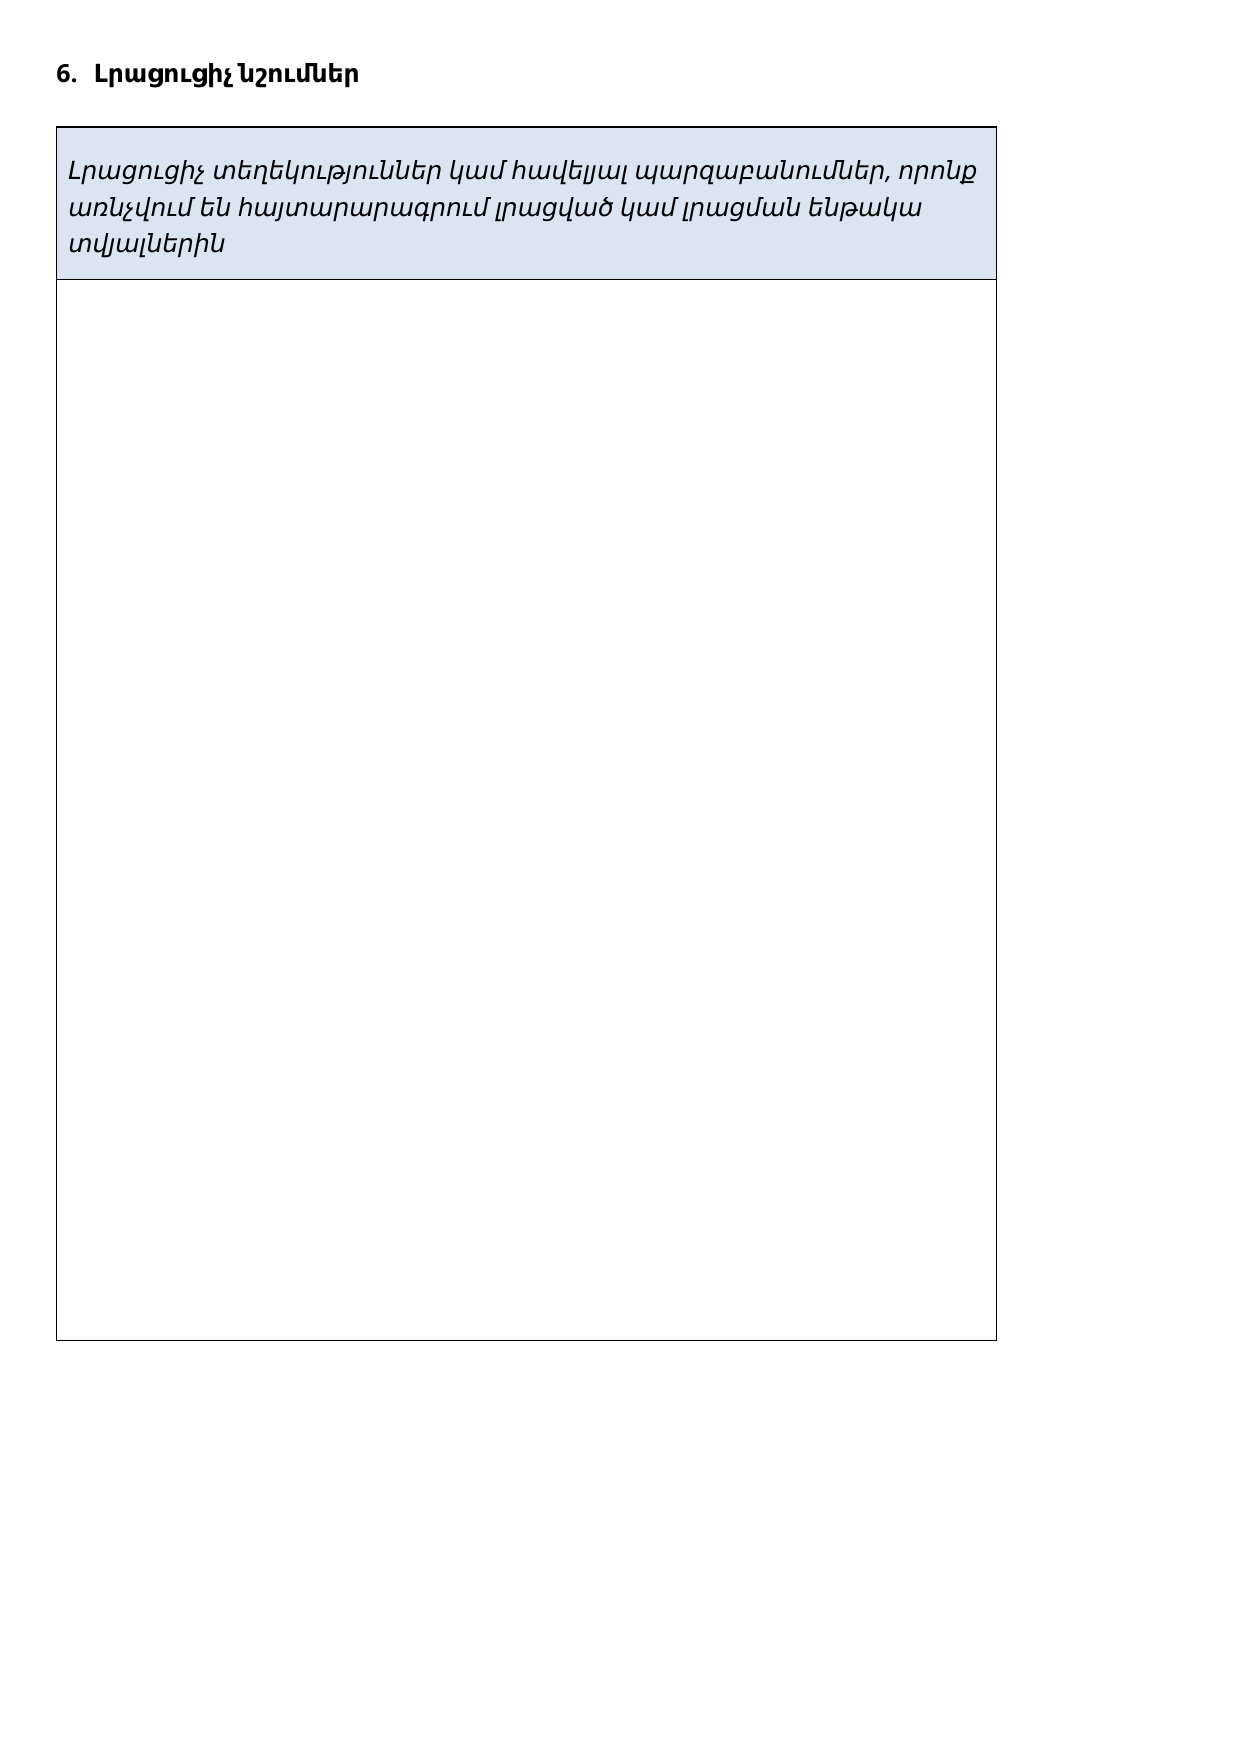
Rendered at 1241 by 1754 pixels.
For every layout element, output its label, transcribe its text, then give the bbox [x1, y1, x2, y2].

table_cell [57, 280, 996, 1340]
list Լրացուցիչ նշումներ [56, 56, 1167, 89]
table_header Լրացուցիչ տեղեկություններ կամ հավելյալ պարզաբանումներ, որոնք առնչվում են հայտարարագրում լրացված կամ լրացման ենթակա տվյալներին [57, 128, 996, 279]
